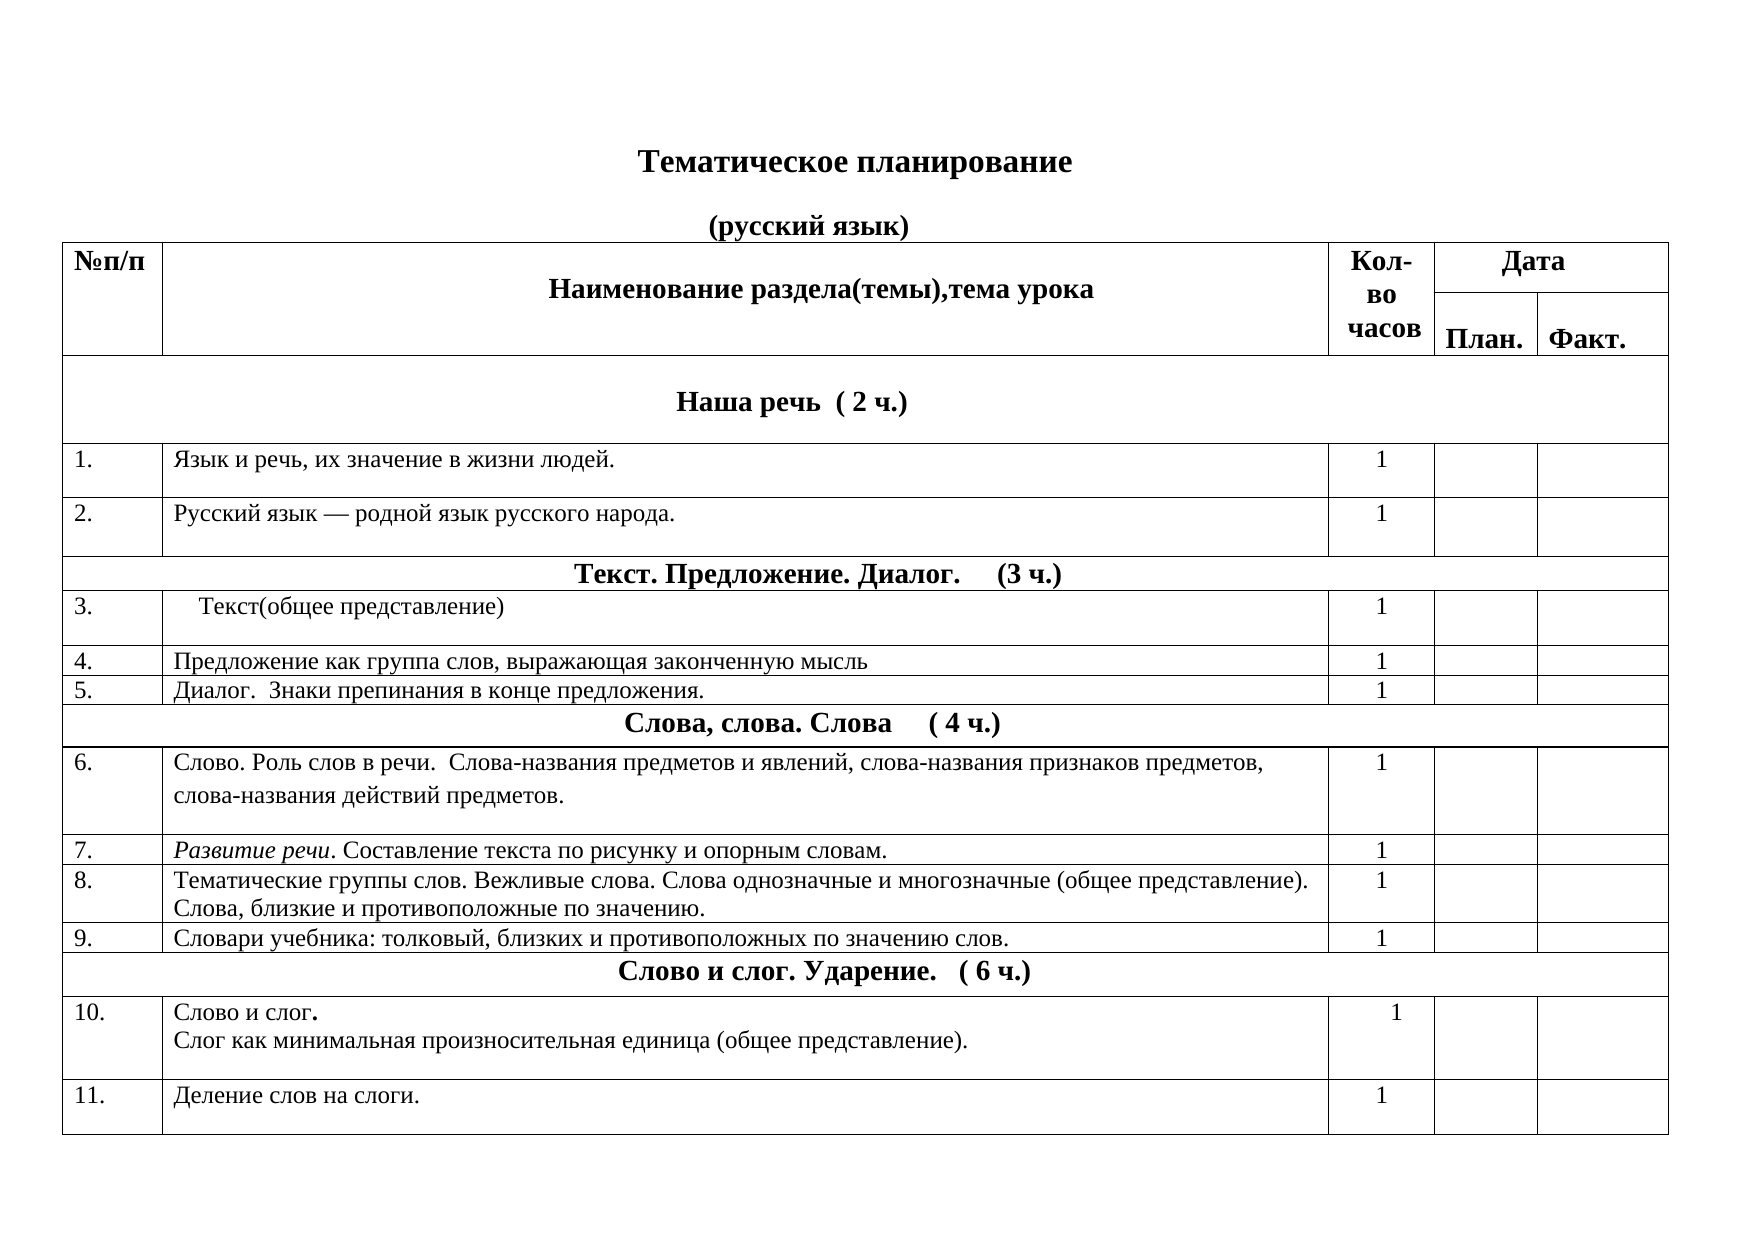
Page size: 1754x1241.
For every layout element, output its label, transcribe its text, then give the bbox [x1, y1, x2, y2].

table_cell Язык и речь, их значение в жизни людей. [163, 444, 1328, 497]
table_cell Русский язык — родной язык русского народа. [163, 498, 1328, 556]
table_cell 10. [63, 997, 162, 1079]
table_cell Слово. Роль слов в речи. Слова-названия предметов и явлений, слова-названия признаков предметов, слова-названия действий предметов. [163, 748, 1328, 834]
table_header №п/п [63, 243, 162, 354]
table_cell Слова, слова. Слова ( 4 ч.) [63, 705, 1668, 746]
table_cell 6. [63, 748, 162, 834]
table_cell Наша речь ( 2 ч.) [63, 356, 1668, 443]
table_header Дата [1435, 243, 1668, 292]
table_cell 1 [1329, 835, 1434, 864]
table_cell 1 [1329, 865, 1434, 922]
table_cell [1538, 923, 1668, 952]
table_cell 7. [63, 835, 162, 864]
table_cell [1435, 835, 1537, 864]
table_cell 9. [63, 923, 162, 952]
table_cell [1538, 676, 1668, 704]
table_cell [1435, 591, 1537, 645]
table_cell Словари учебника: толковый, близких и противоположных по значению слов. [163, 923, 1328, 952]
table_header Наименование раздела(темы),тема урока [163, 243, 1328, 354]
table_cell 1 [1329, 646, 1434, 674]
table_cell [1435, 676, 1537, 704]
table_cell 1 [1329, 444, 1434, 497]
table_cell 11. [63, 1080, 162, 1133]
table_cell Предложение как группа слов, выражающая законченную мысль [163, 646, 1328, 674]
text (русский язык) [74, 208, 1636, 242]
table_cell [1435, 923, 1537, 952]
table_cell 1 [1329, 498, 1434, 556]
table_cell 8. [63, 865, 162, 922]
table_cell 1. [63, 444, 162, 497]
table_cell [1435, 997, 1537, 1079]
text Тематическое планирование [74, 141, 1636, 180]
table_cell 3. [63, 591, 162, 645]
table_cell [1538, 444, 1668, 497]
table_cell 1 [1329, 1080, 1434, 1133]
table_cell [1435, 865, 1537, 922]
table_cell Факт. [1538, 293, 1668, 354]
table_cell Текст. Предложение. Диалог. (3 ч.) [63, 557, 1668, 590]
table_cell [1435, 498, 1537, 556]
table_cell [1538, 835, 1668, 864]
table_cell [1435, 444, 1537, 497]
table_cell Текст(общее представление) [163, 591, 1328, 645]
table_cell 5. [63, 676, 162, 704]
table_cell 1 [1329, 676, 1434, 704]
table_cell Слово и слог. Ударение. ( 6 ч.) [63, 953, 1668, 996]
table_cell Развитие речи. Составление текста по рисунку и опорным словам. [163, 835, 1328, 864]
table_cell Слово и слог. Слог как минимальная произносительная единица (общее представление). [163, 997, 1328, 1079]
table_cell [1435, 646, 1537, 674]
table_cell 1 [1329, 923, 1434, 952]
table_cell [1538, 997, 1668, 1079]
table_cell [1538, 498, 1668, 556]
table_cell 1 [1329, 591, 1434, 645]
table_cell [1538, 748, 1668, 834]
table_cell 2. [63, 498, 162, 556]
table_cell 1 [1329, 997, 1434, 1079]
table_cell [1538, 865, 1668, 922]
table_cell [1538, 646, 1668, 674]
table_cell 4. [63, 646, 162, 674]
table_cell План. [1435, 293, 1537, 354]
table_cell [1435, 748, 1537, 834]
table_header Кол-во часов [1329, 243, 1434, 354]
table_cell Диалог. Знаки препинания в конце предложения. [163, 676, 1328, 704]
table_cell 1 [1329, 748, 1434, 834]
table_cell [1538, 591, 1668, 645]
table_cell Тематические группы слов. Вежливые слова. Слова однозначные и многозначные (общее представление). Слова, близкие и противоположные по значению. [163, 865, 1328, 922]
table_cell [1435, 1080, 1537, 1133]
table_cell [1538, 1080, 1668, 1133]
table_cell Деление слов на слоги. [163, 1080, 1328, 1133]
